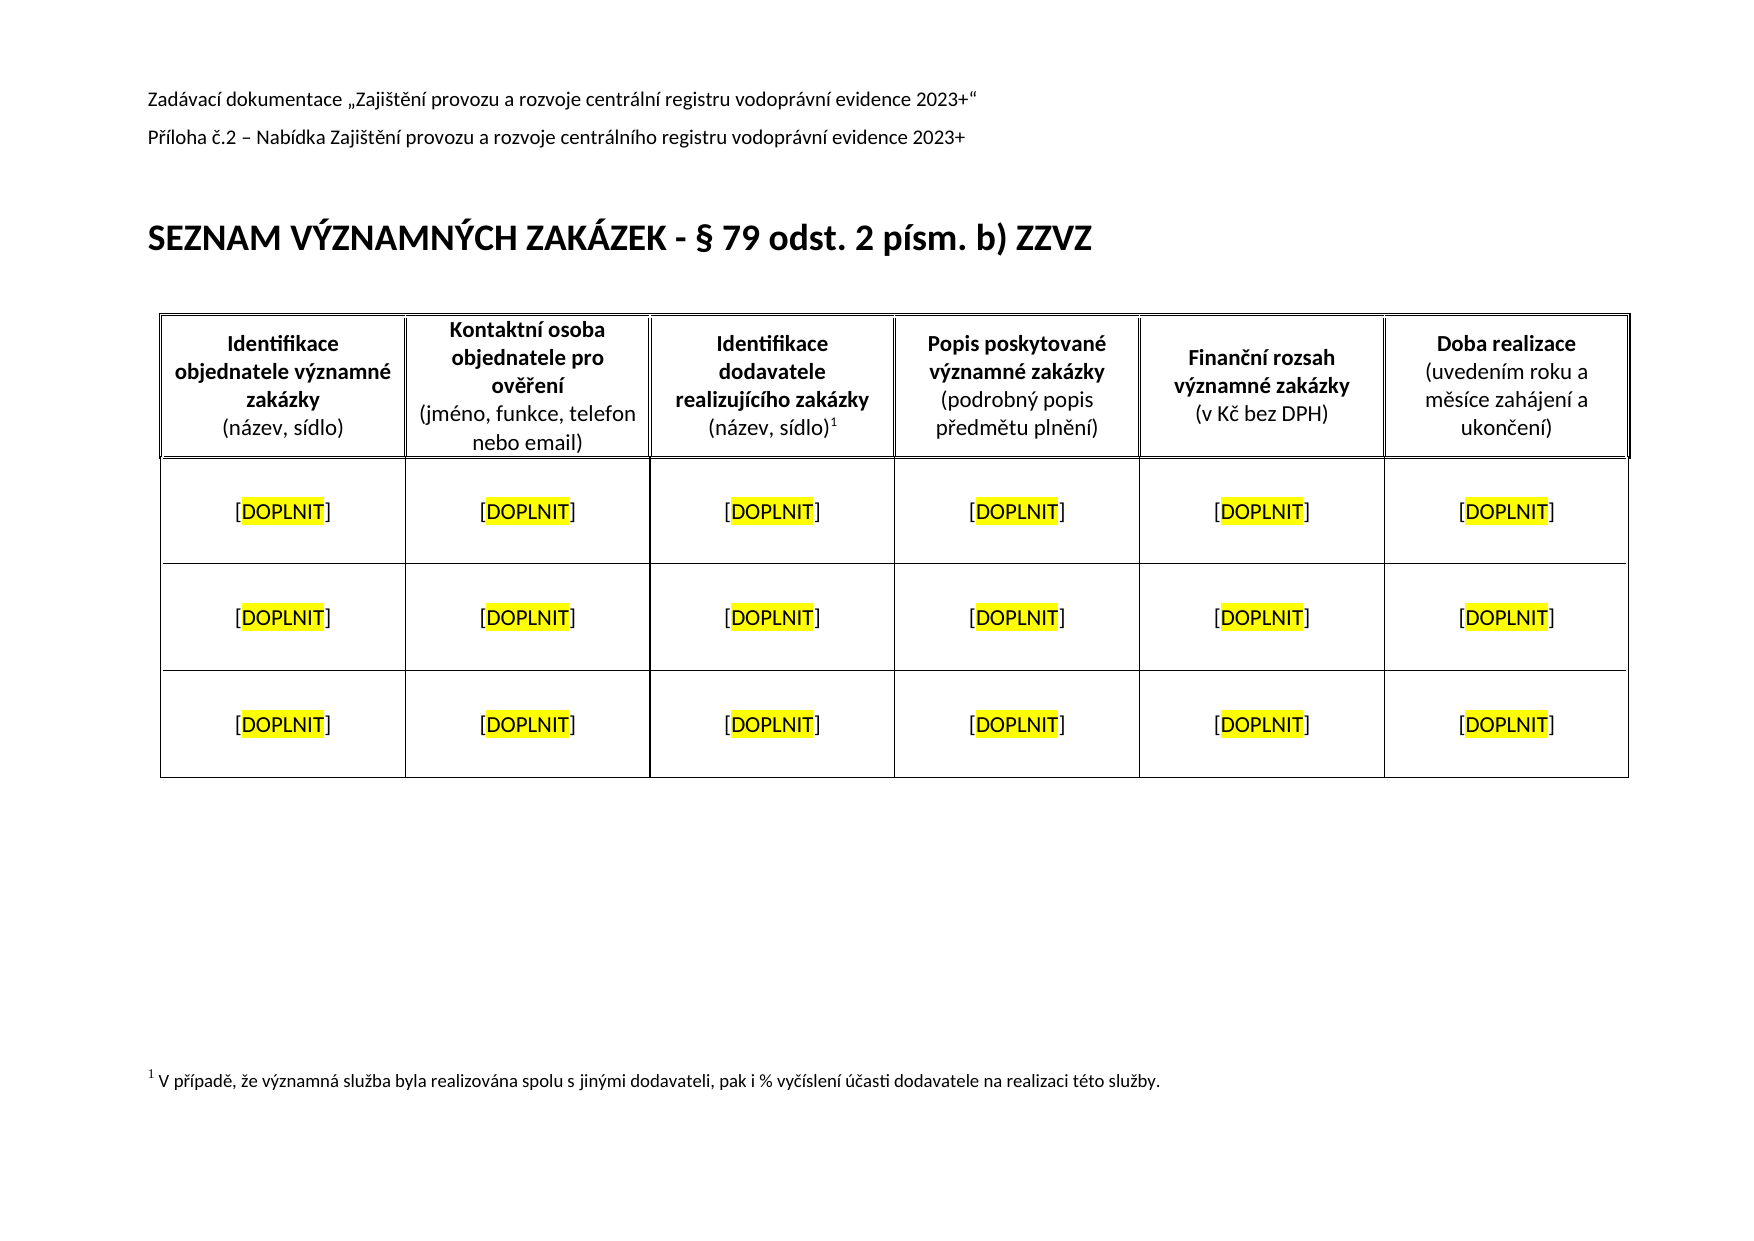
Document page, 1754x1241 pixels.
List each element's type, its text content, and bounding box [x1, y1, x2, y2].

table_cell [DOPLNIT] [1140, 564, 1384, 670]
table_cell [DOPLNIT] [1140, 671, 1384, 777]
table_cell [DOPLNIT] [406, 564, 649, 670]
table_header Kontaktní osoba objednatele pro ověření (jméno, funkce, telefon nebo email) [405, 314, 650, 456]
table_header Popis poskytované významné zakázky (podrobný popis předmětu plnění) [895, 316, 1139, 456]
table_cell [DOPLNIT] [161, 563, 405, 670]
table_cell [DOPLNIT] [895, 671, 1139, 777]
table_cell [DOPLNIT] [895, 459, 1139, 563]
table_header Finanční rozsah významné zakázky (v Kč bez DPH) [1139, 316, 1384, 456]
table_cell [DOPLNIT] [895, 564, 1139, 670]
table_header Identifikace objednatele významné zakázky (název, sídlo) [162, 316, 405, 456]
text SEZNAM VÝZNAMNÝCH ZAKÁZEK - § 79 odst. 2 písm. b) ZZVZ [148, 213, 1609, 259]
table_cell [DOPLNIT] [1385, 563, 1628, 670]
table_header Identifikace dodavatele realizujícího zakázky (název, sídlo) [650, 314, 895, 456]
table_cell [DOPLNIT] [406, 671, 649, 777]
table_cell [DOPLNIT] [1385, 456, 1628, 563]
table_cell [DOPLNIT] [651, 671, 894, 777]
table_header Doba realizace (uvedením roku a měsíce zahájení a ukončení) [1384, 316, 1627, 456]
table_cell [DOPLNIT] [161, 456, 405, 563]
table_cell [DOPLNIT] [1140, 459, 1384, 563]
table_cell [DOPLNIT] [1385, 670, 1628, 777]
table_cell [DOPLNIT] [651, 564, 894, 670]
table_cell [DOPLNIT] [651, 459, 894, 563]
table_cell [DOPLNIT] [406, 459, 649, 563]
table_cell [DOPLNIT] [161, 670, 405, 777]
